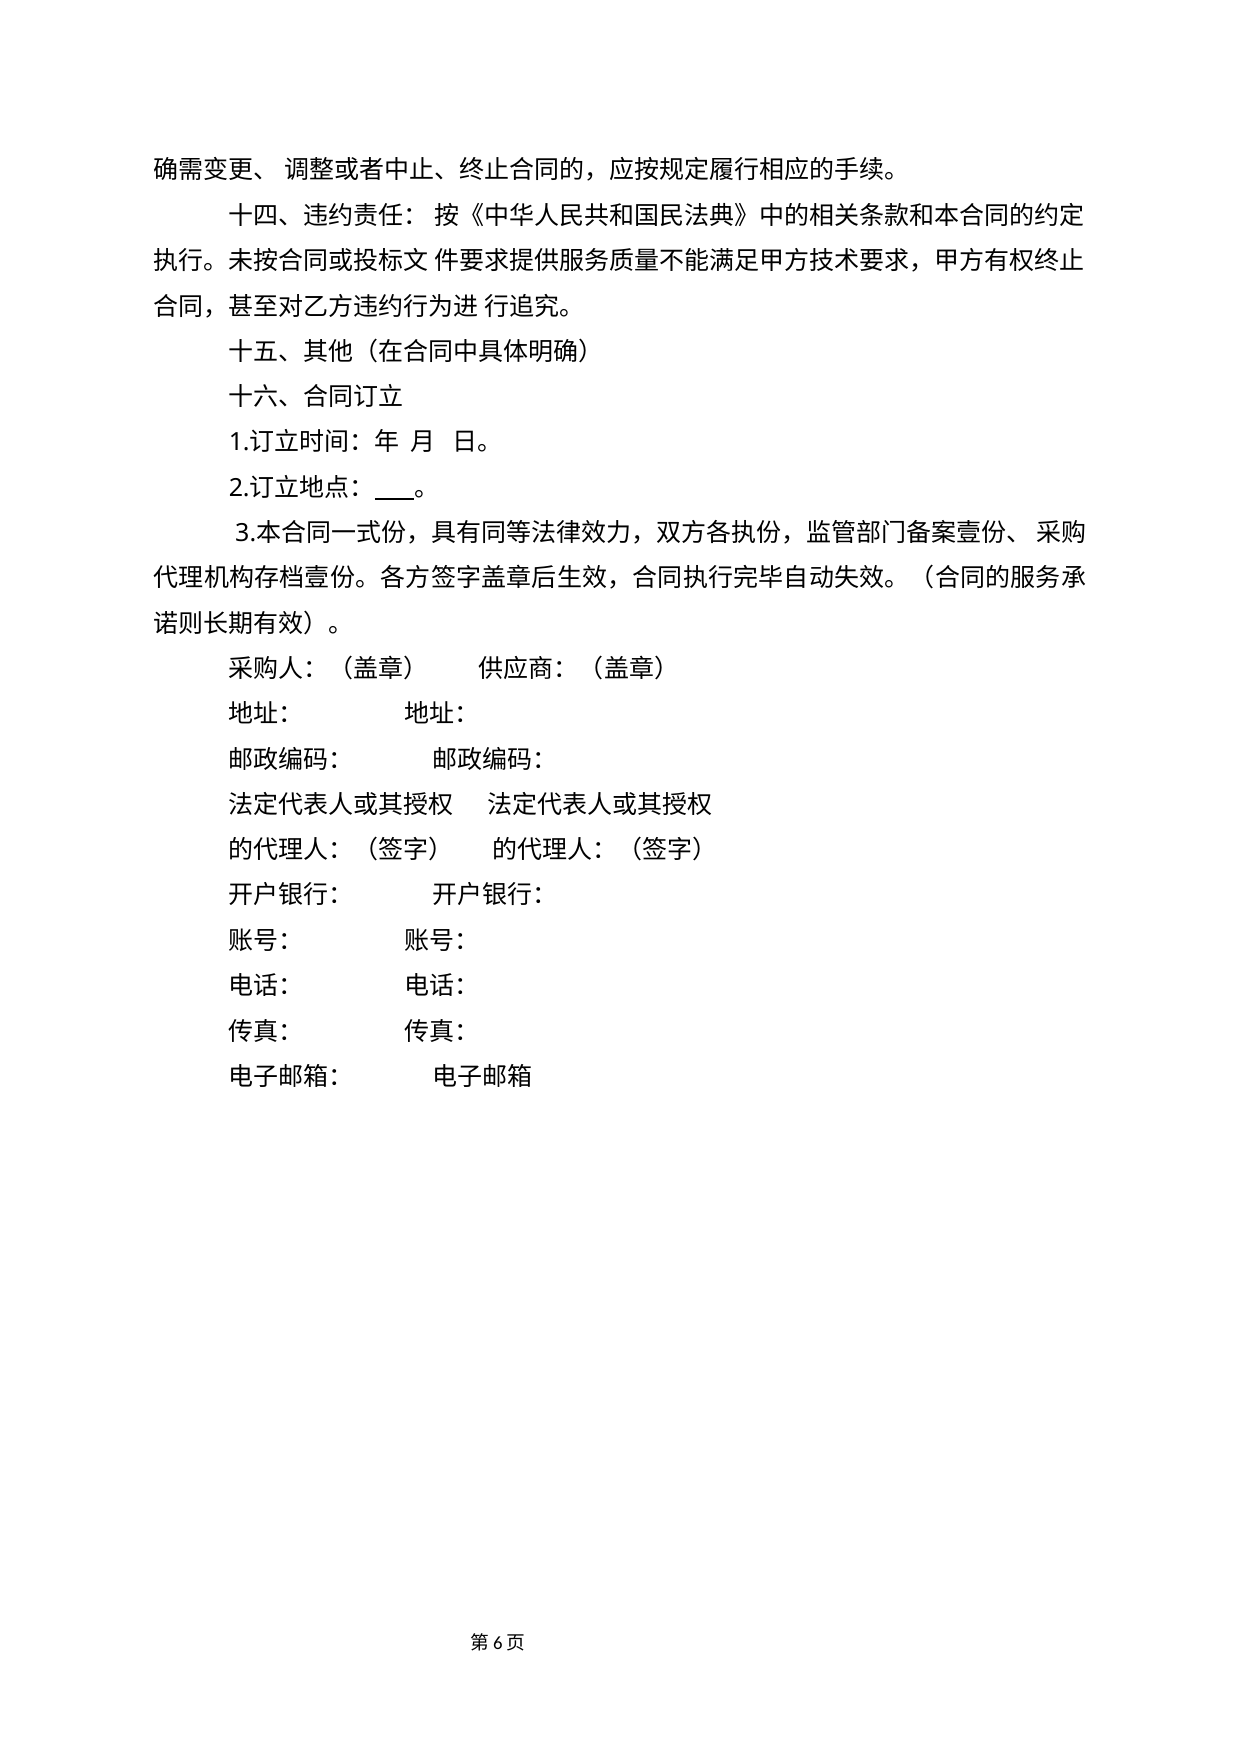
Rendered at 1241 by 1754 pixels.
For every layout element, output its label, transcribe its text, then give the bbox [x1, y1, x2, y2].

text 十六、合同订立 [153, 377, 1087, 413]
text 法定代表人或其授权 法定代表人或其授权 [153, 784, 1087, 821]
text 账号： 账号： [153, 920, 1087, 957]
text 的代理人：（签字） 的代理人：（签字） [153, 830, 1087, 866]
text 邮政编码： 邮政编码： [153, 739, 1087, 775]
text 地址： 地址： [153, 694, 1087, 730]
text 电子邮箱： 电子邮箱 [153, 1056, 1087, 1092]
text 2.订立地点： 。 [153, 467, 1087, 503]
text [153, 150, 1087, 186]
text 传真： 传真： [153, 1011, 1087, 1047]
text 电话： 电话： [153, 966, 1087, 1002]
text 1.订立时间：年 月 日。 [153, 422, 1087, 458]
text 3.本合同一式份，具有同等法律效力，双方各执份，监管部门备案壹份、 采购代理机构存档壹份。各方签字盖章后生效，合同执行完毕自动失效。（合同的服务承 诺则长期有效）。 [153, 512, 1087, 639]
text 十五、其他（在合同中具体明确） [153, 331, 1087, 367]
text 开户银行： 开户银行： [153, 875, 1087, 911]
text 采购人：（盖章） 供应商：（盖章） [153, 648, 1087, 685]
text 十四、违约责任： 按《中华人民共和国民法典》中的相关条款和本合同的约定执行。未按合同或投标文 件要求提供服务质量不能满足甲方技术要求，甲方有权终止合同，甚至对乙方违约行为进 行追究。 [153, 195, 1087, 322]
